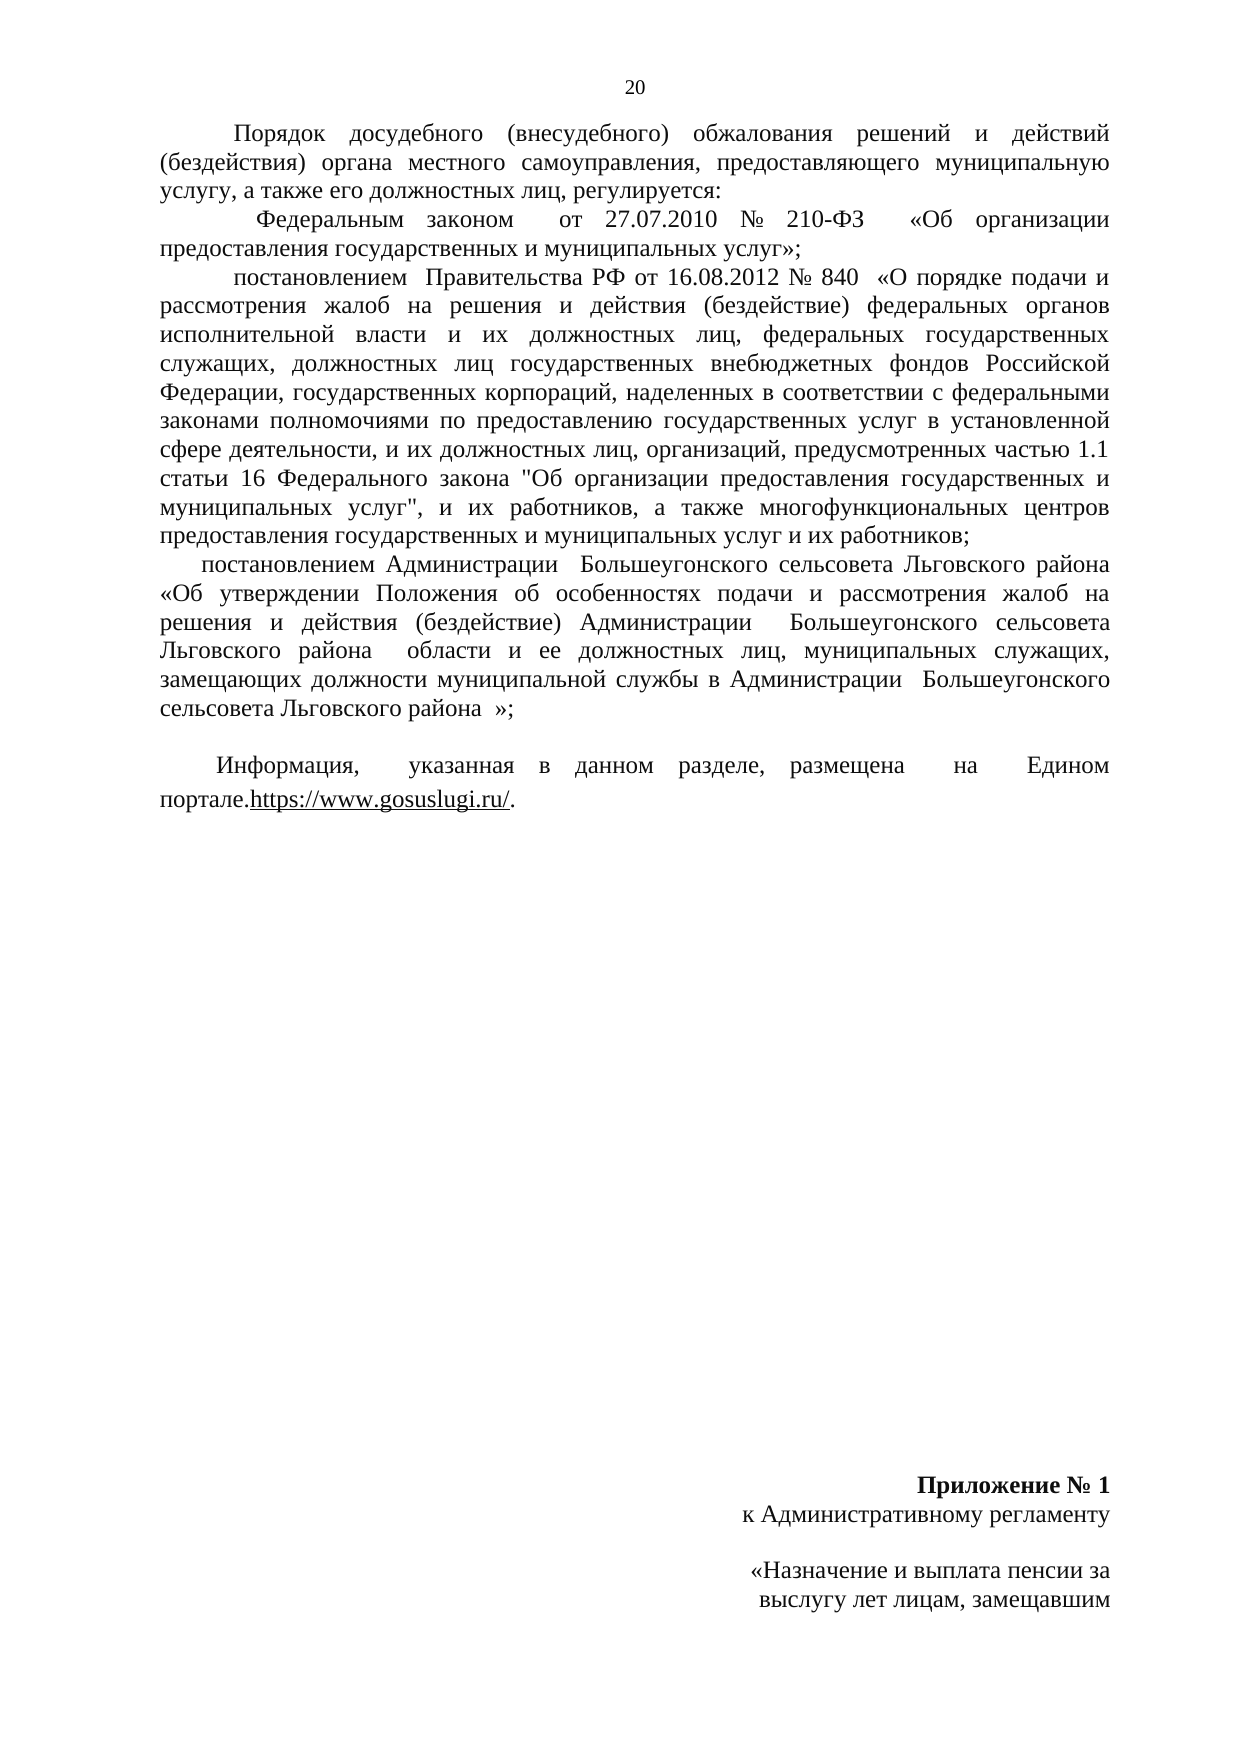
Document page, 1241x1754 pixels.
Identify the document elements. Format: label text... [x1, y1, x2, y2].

text постановлением Правительства РФ от 16.08.2012 № 840 «О порядке подачи и рассмотрения жалоб на решения и действия (бездействие) федеральных органов исполнительной власти и их должностных лиц, федеральных государственных служащих, должностных лиц государственных внебюджетных фондов Российской Федерации, государственных корпораций, наделенных в соответствии с федеральными законами полномочиями по предоставлению государственных услуг в установленной сфере деятельности, и их должностных лиц, организаций, предусмотренных частью 1.1 статьи 16 Федерального закона "Об организации предоставления государственных и муниципальных услуг", и их работников, а также многофункциональных центров предоставления государственных и муниципальных услуг и их работников; [159, 262, 1110, 549]
text «Назначение и выплата пенсии за [159, 1556, 1110, 1584]
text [721, 1584, 1110, 1613]
text постановлением Администрации Большеугонского сельсовета Льговского района «Об утверждении Положения об особенностях подачи и рассмотрения жалоб на решения и действия (бездействие) Администрации Большеугонского сельсовета Льговского района области и ее должностных лиц, муниципальных служащих, замещающих должности муниципальной службы в Администрации Большеугонского сельсовета Льговского района »; [159, 549, 1110, 722]
text Приложение № 1 [381, 1470, 1110, 1499]
text Федеральным законом от 27.07.2010 № 210-ФЗ «Об организации предоставления государственных и муниципальных услуг»; [159, 204, 1110, 262]
text Порядок досудебного (внесудебного) обжалования решений и действий (бездействия) органа местного самоуправления, предоставляющего муниципальную услугу, а также его должностных лиц, регулируется: [159, 118, 1110, 204]
text к Административному регламенту [159, 1499, 1110, 1527]
text Информация, указанная в данном разделе, размещена на Едином портале.https://www.gosuslugi.ru/. [159, 751, 1110, 812]
